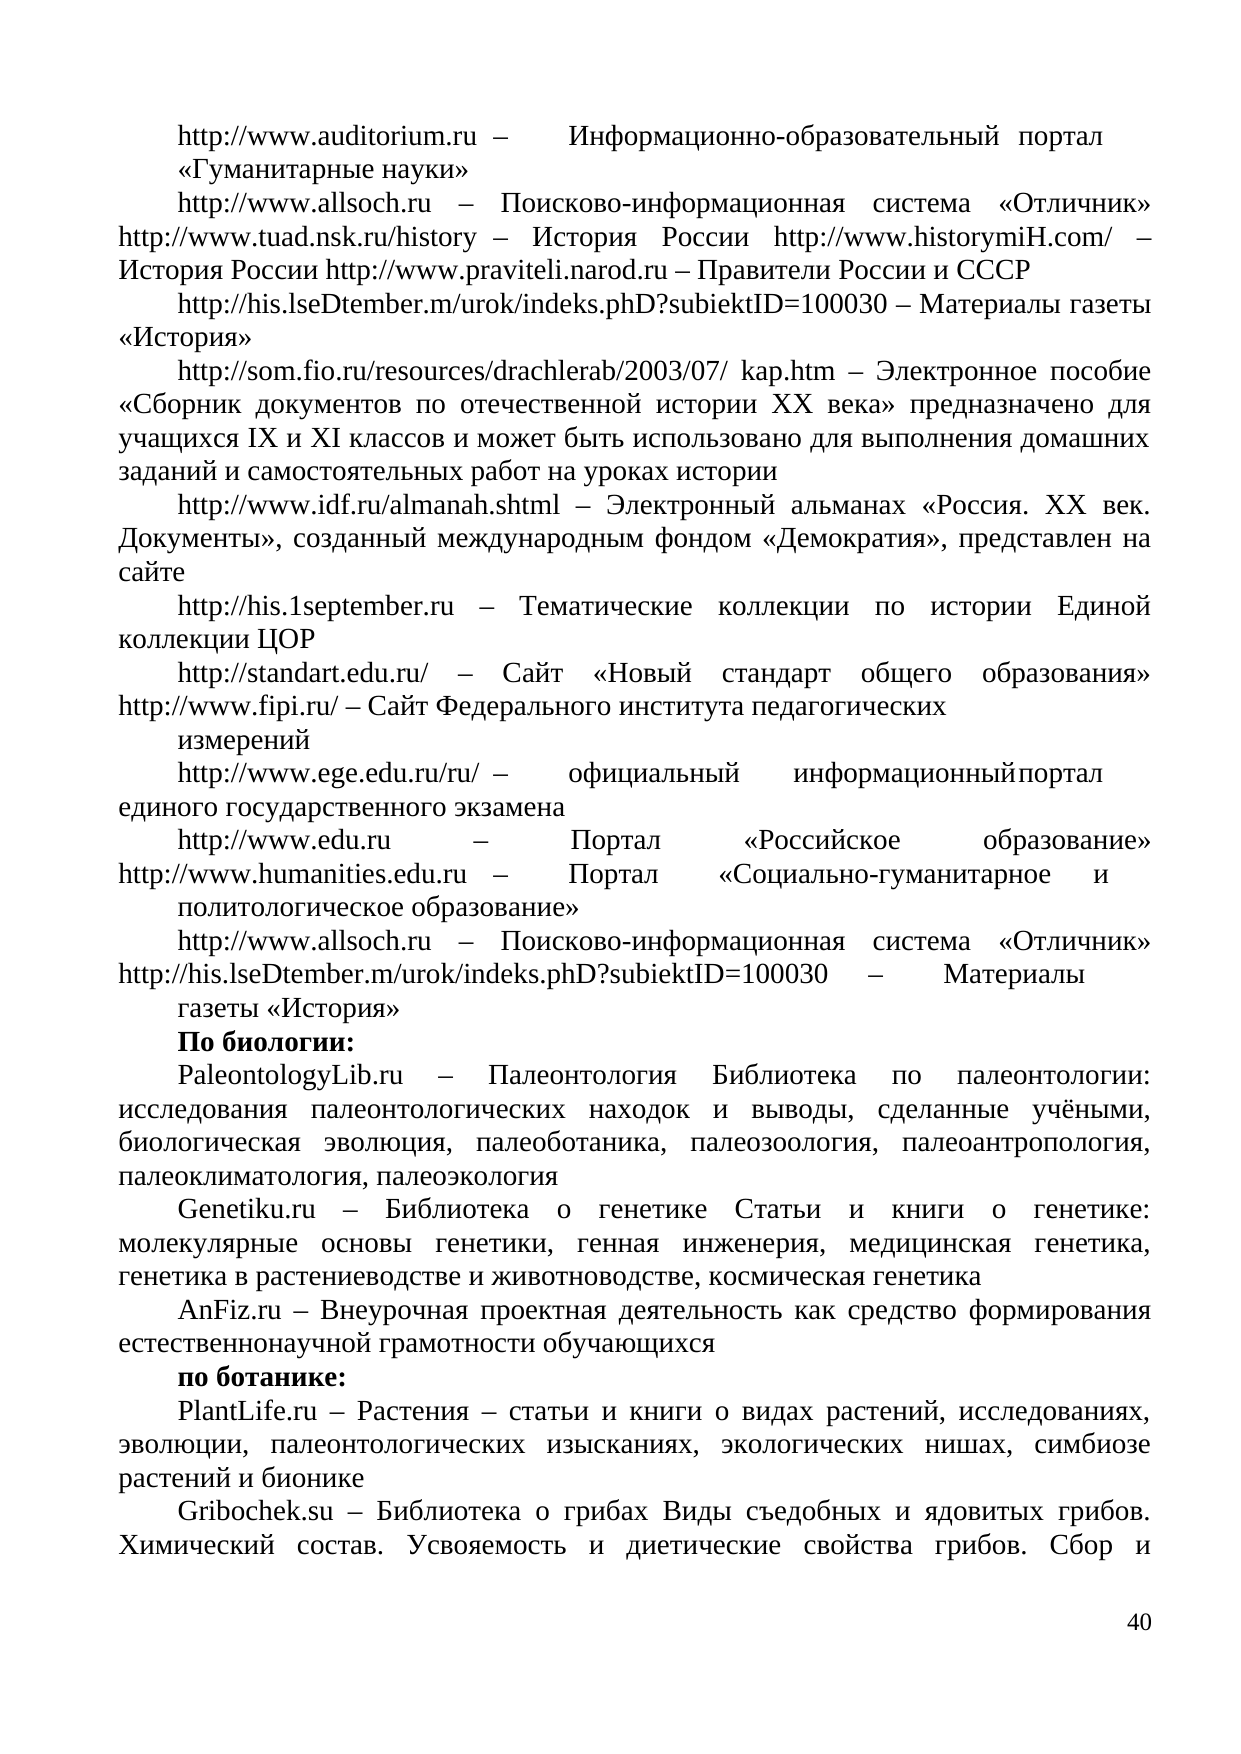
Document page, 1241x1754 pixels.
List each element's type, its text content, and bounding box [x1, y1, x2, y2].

text PlantLife.ru – Растения – статьи и книги о видах растений, исследованиях, эволюции, палеонтологических изысканиях, экологических нишах, симбиозе растений и бионике [118, 1393, 1152, 1493]
text http://www.auditorium.ru – Информационно-образовательный портал [118, 118, 1152, 152]
text http://som.fio.ru/resources/drachlerab/2003/07/ kap.htm – Электронное пособие «Сборник документов по отечественной истории XX века» предназначено для учащихся IX и XI классов и может быть использовано для выполнения домашних заданий и самостоятельных работ на уроках истории [118, 353, 1152, 487]
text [118, 1493, 1152, 1560]
text http://his.lseDtember.m/urok/indeks.phD?subiektID=100030 – Материалы газеты «История» [118, 286, 1152, 353]
text PaleontologyLib.ru – Палеонтология Библиотека по палеонтологии: исследования палеонтологических находок и выводы, сделанные учёными, биологическая эволюция, палеоботаника, палеозоология, палеоантропология, палеоклиматология, палеоэкология [118, 1057, 1152, 1191]
text http://www.ege.edu.ru/ru/ – официальный информационный портал единого государственного экзамена [118, 755, 1152, 822]
text Genetiku.ru – Библиотека о генетике Статьи и книги о генетике: молекулярные основы генетики, генная инженерия, медицинская генетика, генетика в растениеводстве и животноводстве, космическая генетика [118, 1191, 1152, 1292]
text http://his.1september.ru – Тематические коллекции по истории Единой коллекции ЦОР [118, 588, 1152, 655]
text «Гуманитарные науки» [118, 152, 1152, 185]
text AnFiz.ru – Внеурочная проектная деятельность как средство формирования естественнонаучной грамотности обучающихся [118, 1292, 1152, 1359]
text http://www.idf.ru/almanah.shtml – Электронный альманах «Россия. XX век. Документы», созданный международным фондом «Демократия», представлен на сайте [118, 487, 1152, 588]
text http://www.edu.ru – Портал «Российское образование» http://www.humanities.edu.ru – Портал «Социально-гуманитарное и [118, 822, 1152, 889]
text измерений [118, 722, 1152, 755]
text по ботанике: [118, 1359, 1152, 1393]
text По биологии: [118, 1024, 1152, 1057]
text политологическое образование» [118, 889, 1152, 923]
text газеты «История» [118, 990, 1152, 1024]
text http://www.allsoch.ru – Поисково-информационная система «Отличник» http://his.lseDtember.m/urok/indeks.phD?subiektID=100030 – Материалы [118, 923, 1152, 990]
text http://standart.edu.ru/ – Сайт «Новый стандарт общего образования» http://www.fipi.ru/ – Сайт Федерального института педагогических [118, 655, 1152, 722]
text http://www.allsoch.ru – Поисково-информационная система «Отличник» http://www.tuad.nsk.ru/history – История России http://www.historymiH.com/ – История России http://www.praviteli.narod.ru – Правители России и СССР [118, 185, 1152, 286]
